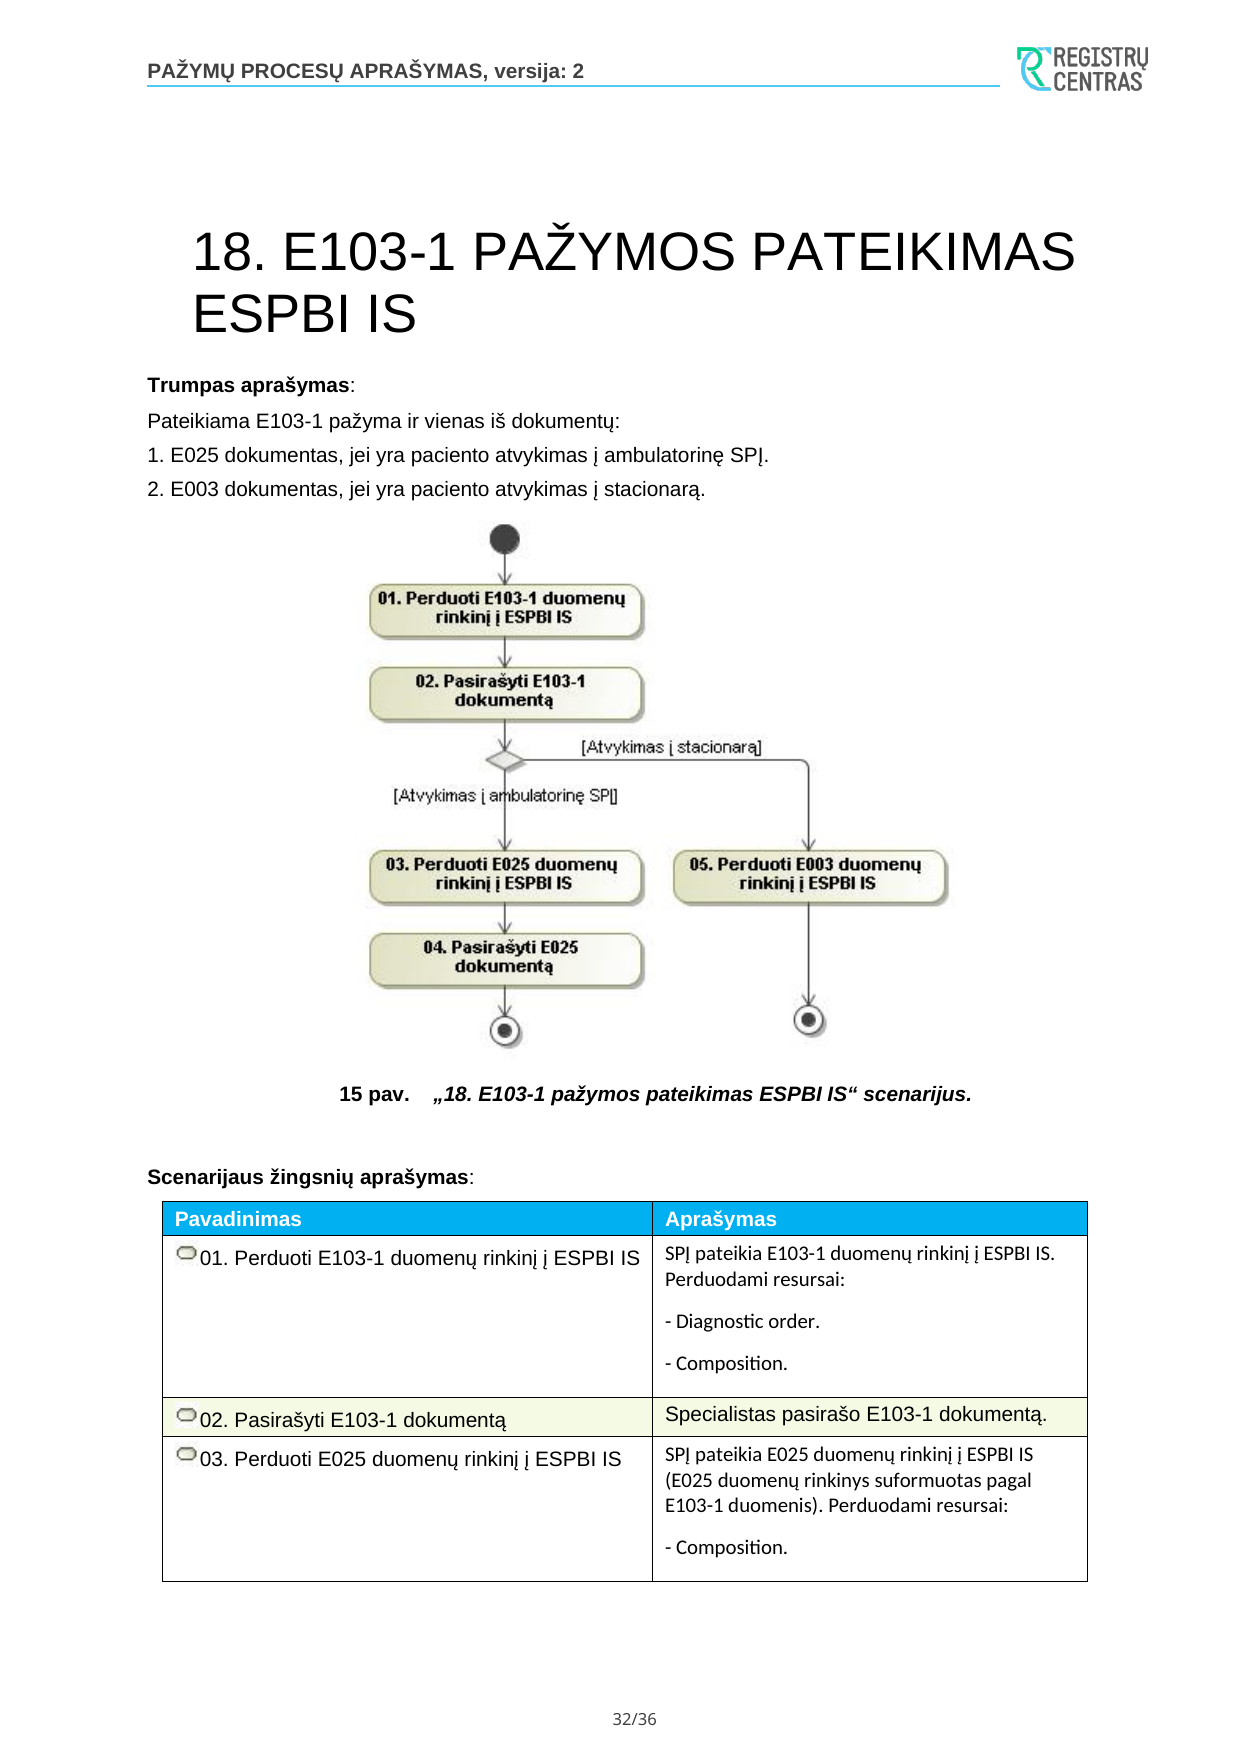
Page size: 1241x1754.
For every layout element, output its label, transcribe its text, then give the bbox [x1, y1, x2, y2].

text „18. E103-1 pažymos pateikimas ESPBI IS“ scenarijus. [147, 1082, 1167, 1106]
text Pateikiama E103-1 pažyma ir vienas iš dokumentų: [147, 409, 1167, 433]
picture [354, 510, 960, 1060]
text 2. E003 dokumentas, jei yra paciento atvykimas į stacionarą. [147, 476, 1167, 500]
subtitle 18. E103-1 pažymos pateikimas ESPBI IS [192, 219, 1167, 344]
picture [1016, 45, 1149, 92]
table_header Pavadinimas [163, 1202, 652, 1235]
picture [174, 1441, 200, 1467]
picture [174, 1240, 200, 1266]
text 1. E025 dokumentas, jei yra paciento atvykimas į ambulatorinę SPĮ. [147, 443, 1167, 467]
table_cell 02. Pasirašyti E103-1 dokumentą [163, 1398, 652, 1436]
picture [174, 1402, 200, 1428]
table_cell SPĮ pateikia E025 duomenų rinkinį į ESPBI IS (E025 duomenų rinkinys suformuotas pagal E103-1 duomenis). Perduodami resursai: - Composition. [653, 1437, 1087, 1581]
table_header Aprašymas [653, 1202, 1087, 1235]
table_cell 01. Perduoti E103-1 duomenų rinkinį į ESPBI IS [163, 1236, 652, 1397]
table_cell 03. Perduoti E025 duomenų rinkinį į ESPBI IS [163, 1437, 652, 1581]
table_cell SPĮ pateikia E103-1 duomenų rinkinį į ESPBI IS. Perduodami resursai: - Diagnostic order. - Composition. [653, 1236, 1087, 1397]
table_cell Specialistas pasirašo E103-1 dokumentą. [653, 1398, 1087, 1436]
text Trumpas aprašymas: [147, 373, 1167, 397]
text Scenarijaus žingsnių aprašymas: [147, 1164, 1167, 1188]
